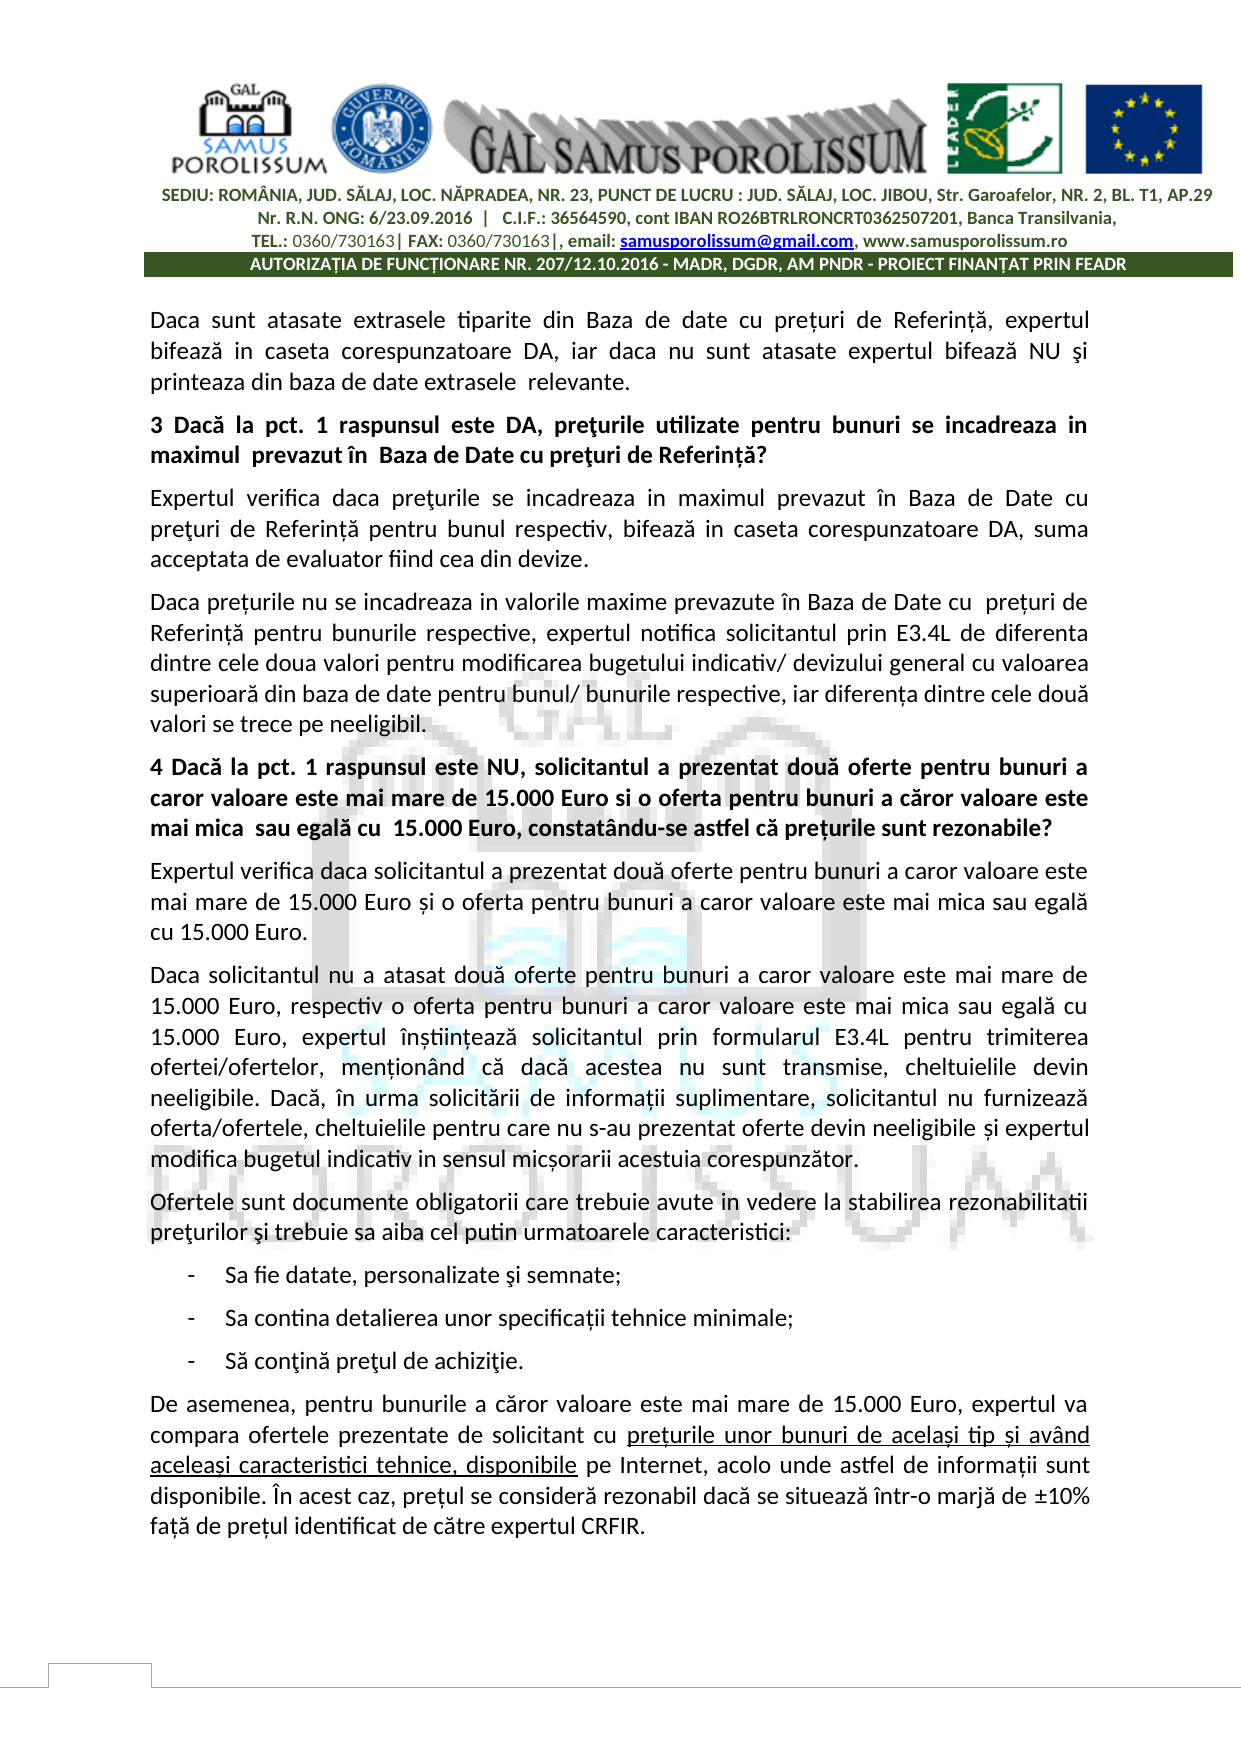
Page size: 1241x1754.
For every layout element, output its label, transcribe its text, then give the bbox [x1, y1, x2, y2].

list Sa contina detalierea unor specificații tehnice minimale; [187, 1302, 1090, 1333]
text Daca solicitantul nu a atasat două oferte pentru bunuri a caror valoare este mai mare de 15.000 Euro, respectiv o oferta pentru bunuri a caror valoare este mai mica sau egală cu 15.000 Euro, expertul înştiinţează solicitantul prin formularul E3.4L pentru trimiterea ofertei/ofertelor, menţionând că dacă acestea nu sunt transmise, cheltuielile devin neeligibile. Dacă, în urma solicitării de informaţii suplimentare, solicitantul nu furnizează oferta/ofertele, cheltuielile pentru care nu s-au prezentat oferte devin neeligibile şi expertul modifica bugetul indicativ in sensul micșorarii acestuia corespunzător. [150, 959, 1090, 1173]
list Sa fie datate, personalizate şi semnate; [187, 1259, 1090, 1290]
text De asemenea, pentru bunurile a căror valoare este mai mare de 15.000 Euro, expertul va compara ofertele prezentate de solicitant cu prețurile unor bunuri de același tip şi având aceleaşi caracteristici tehnice, disponibile pe Internet, acolo unde astfel de informații sunt disponibile. În acest caz, prețul se consideră rezonabil dacă se situează într-o marjă de ±10% faţă de prețul identificat de către expertul CRFIR. [150, 1388, 1090, 1541]
text Expertul verifica daca preţurile se incadreaza in maximul prevazut în Baza de Date cu preţuri de Referință pentru bunul respectiv, bifează in caseta corespunzatoare DA, suma acceptata de evaluator fiind cea din devize. [150, 482, 1090, 574]
text Daca sunt atasate extrasele tiparite din Baza de date cu prețuri de Referință, expertul bifează in caseta corespunzatoare DA, iar daca nu sunt atasate expertul bifează NU şi printeaza din baza de date extrasele relevante. [150, 305, 1090, 396]
text Daca preţurile nu se incadreaza in valorile maxime prevazute în Baza de Date cu preţuri de Referință pentru bunurile respective, expertul notifica solicitantul prin E3.4L de diferenta dintre cele doua valori pentru modificarea bugetului indicativ/ devizului general cu valoarea superioară din baza de date pentru bunul/ bunurile respective, iar diferenţa dintre cele două valori se trece pe neeligibil. [150, 586, 1090, 739]
text 3 Dacă la pct. 1 raspunsul este DA, preţurile utilizate pentru bunuri se incadreaza in maximul prevazut în Baza de Date cu preţuri de Referință? [150, 409, 1090, 470]
picture [150, 73, 1215, 183]
text Ofertele sunt documente obligatorii care trebuie avute in vedere la stabilirea rezonabilitatii preţurilor şi trebuie sa aiba cel putin urmatoarele caracteristici: [150, 1186, 1090, 1247]
text Expertul verifica daca solicitantul a prezentat două oferte pentru bunuri a caror valoare este mai mare de 15.000 Euro şi o oferta pentru bunuri a caror valoare este mai mica sau egală cu 15.000 Euro. [150, 856, 1090, 947]
text 4 Dacă la pct. 1 raspunsul este NU, solicitantul a prezentat două oferte pentru bunuri a caror valoare este mai mare de 15.000 Euro si o oferta pentru bunuri a căror valoare este mai mica sau egală cu 15.000 Euro, constatându-se astfel că prețurile sunt rezonabile? [150, 751, 1090, 843]
list Să conţină preţul de achiziţie. [187, 1345, 1090, 1376]
